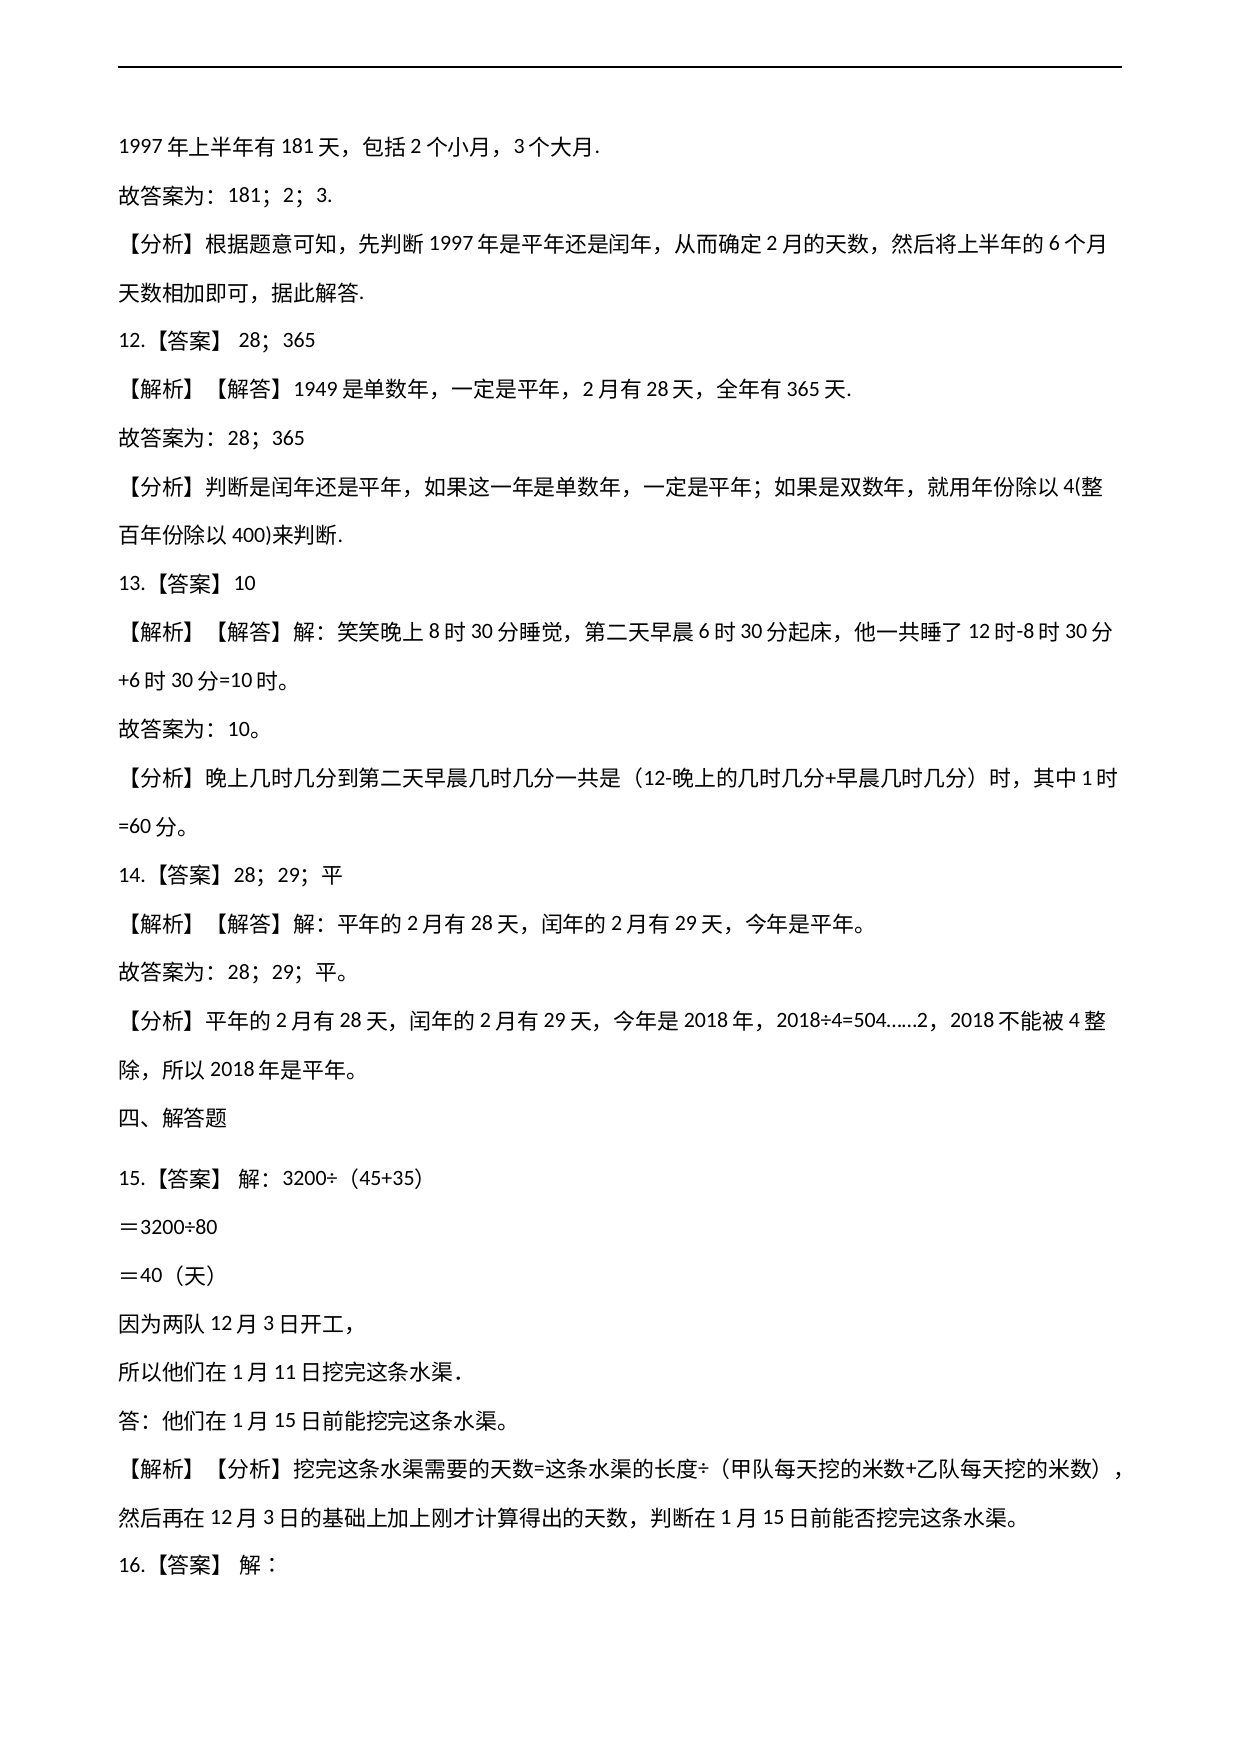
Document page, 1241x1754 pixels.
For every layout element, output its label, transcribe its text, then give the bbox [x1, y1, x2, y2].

text 所以他们在1月11日挖完这条水渠． [118, 1355, 1122, 1387]
text 16.【答案】 解： [118, 1549, 1122, 1581]
text 15.【答案】 解：3200÷（45+35） [118, 1162, 1122, 1194]
text 【分析】根据题意可知，先判断1997年是平年还是闰年，从而确定2月的天数，然后将上半年的6个月天数相加即可，据此解答. [118, 227, 1122, 308]
text ＝3200÷80 [118, 1210, 1122, 1242]
text 12.【答案】 28；365 [118, 324, 1122, 356]
text 【解析】【解答】解：笑笑晚上8时30分睡觉，第二天早晨6时30分起床，他一共睡了12时-8时30分+6时30分=10时。 故答案为：10。 【分析】晚上几时几分到第二天早晨几时几分一共是（12-晚上的几时几分+早晨几时几分）时，其中1时=60分。 [118, 614, 1122, 842]
text 因为两队12月3日开工， [118, 1307, 1122, 1339]
text 四、解答题 [118, 1101, 1122, 1133]
text 【解析】【分析】挖完这条水渠需要的天数=这条水渠的长度÷（甲队每天挖的米数+乙队每天挖的米数），然后再在12月3日的基础上加上刚才计算得出的天数，判断在1月15日前能否挖完这条水渠。 [118, 1452, 1122, 1533]
text 13.【答案】10 [118, 566, 1122, 599]
text 【分析】判断是闰年还是平年，如果这一年是单数年，一定是平年；如果是双数年，就用年份除以4(整百年份除以400)来判断. [118, 469, 1122, 550]
text ＝40（天） [118, 1258, 1122, 1291]
text 【解析】【解答】解：平年的2月有28天，闰年的2月有29天，今年是平年。 故答案为：28；29；平。 【分析】平年的2月有28天，闰年的2月有29天，今年是2018年，2018÷4=504……2，2018不能被4整除，所以2018年是平年。 [118, 906, 1122, 1085]
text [118, 129, 1122, 211]
text 答：他们在1月15日前能挖完这条水渠。 [118, 1403, 1122, 1436]
text 14.【答案】28；29；平 [118, 858, 1122, 890]
text 【解析】【解答】1949是单数年，一定是平年，2月有28天，全年有365天. 故答案为：28；365 [118, 372, 1122, 453]
